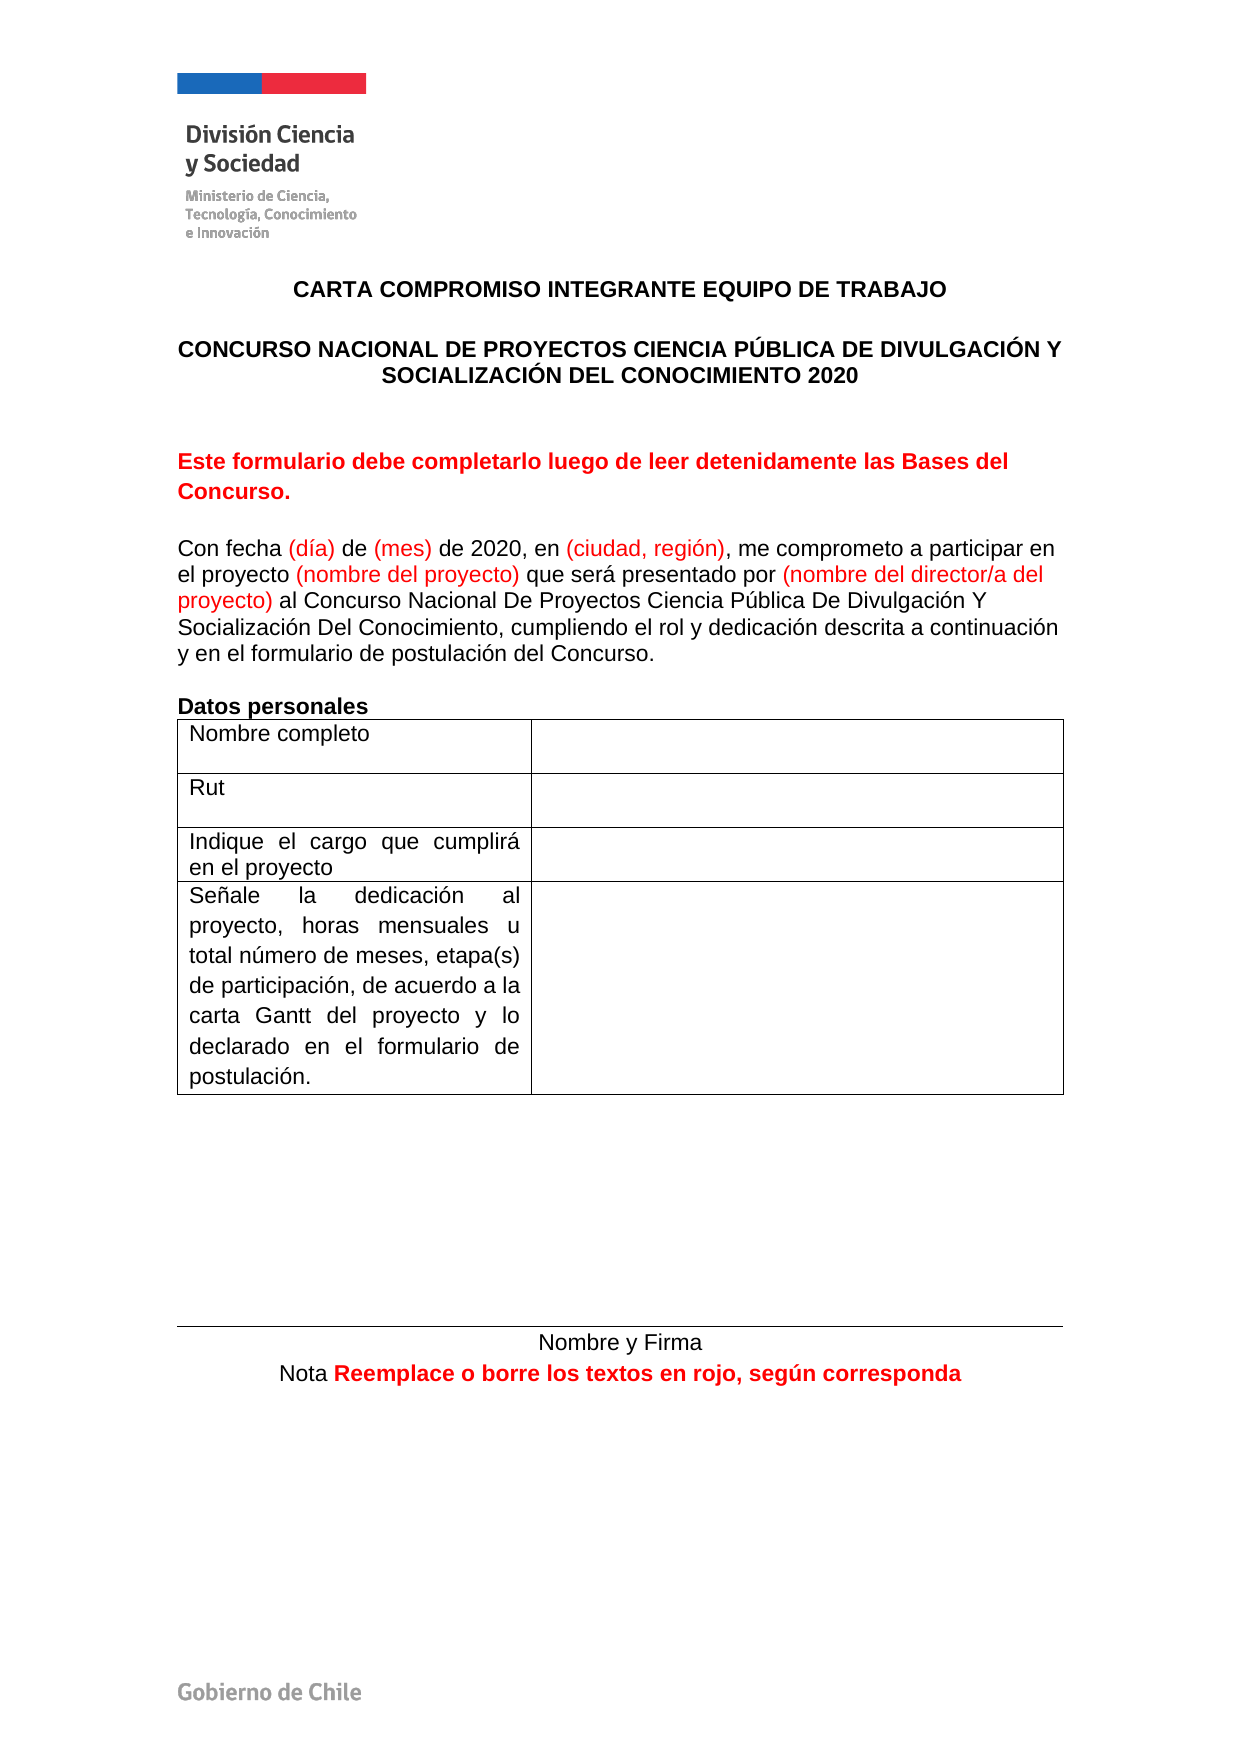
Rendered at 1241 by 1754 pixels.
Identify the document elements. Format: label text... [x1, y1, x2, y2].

table_header [532, 720, 1063, 773]
text Datos personales [177, 693, 1063, 719]
text Este formulario debe completarlo luego de leer detenidamente las Bases del Concurso. [177, 448, 1063, 504]
table_cell [532, 828, 1063, 881]
text CARTA COMPROMISO INTEGRANTE EQUIPO DE TRABAJO [177, 276, 1063, 302]
picture [177, 73, 367, 243]
text Nota Reemplace o borre los textos en rojo, según corresponda [177, 1359, 1063, 1386]
text CONCURSO NACIONAL DE PROYECTOS CIENCIA PÚBLICA DE DIVULGACIÓN Y SOCIALIZACIÓN DEL CONOCIMIENTO 2020 [177, 336, 1063, 389]
table_cell [532, 774, 1063, 827]
table_header Nombre completo [178, 720, 531, 773]
table_cell Indique el cargo que cumplirá en el proyecto [178, 828, 531, 881]
table_cell [532, 882, 1063, 1093]
table_cell Señale la dedicación al proyecto, horas mensuales u total número de meses, etapa(s) de participación, de acuerdo a la carta Gantt del proyecto y lo declarado en el formulario de postulación. [178, 882, 531, 1093]
text Con fecha (día) de (mes) de 2020, en (ciudad, región), me comprometo a participar en el proyecto (nombre del proyecto) que será presentado por (nombre del director/a del proyecto) al Concurso Nacional De Proyectos Ciencia Pública De Divulgación Y Socialización Del Conocimiento, cumpliendo el rol y dedicación descrita a continuación y en el formulario de postulación del Concurso. [177, 535, 1063, 667]
table_cell Rut [178, 774, 531, 827]
text Nombre y Firma [177, 1327, 1063, 1356]
